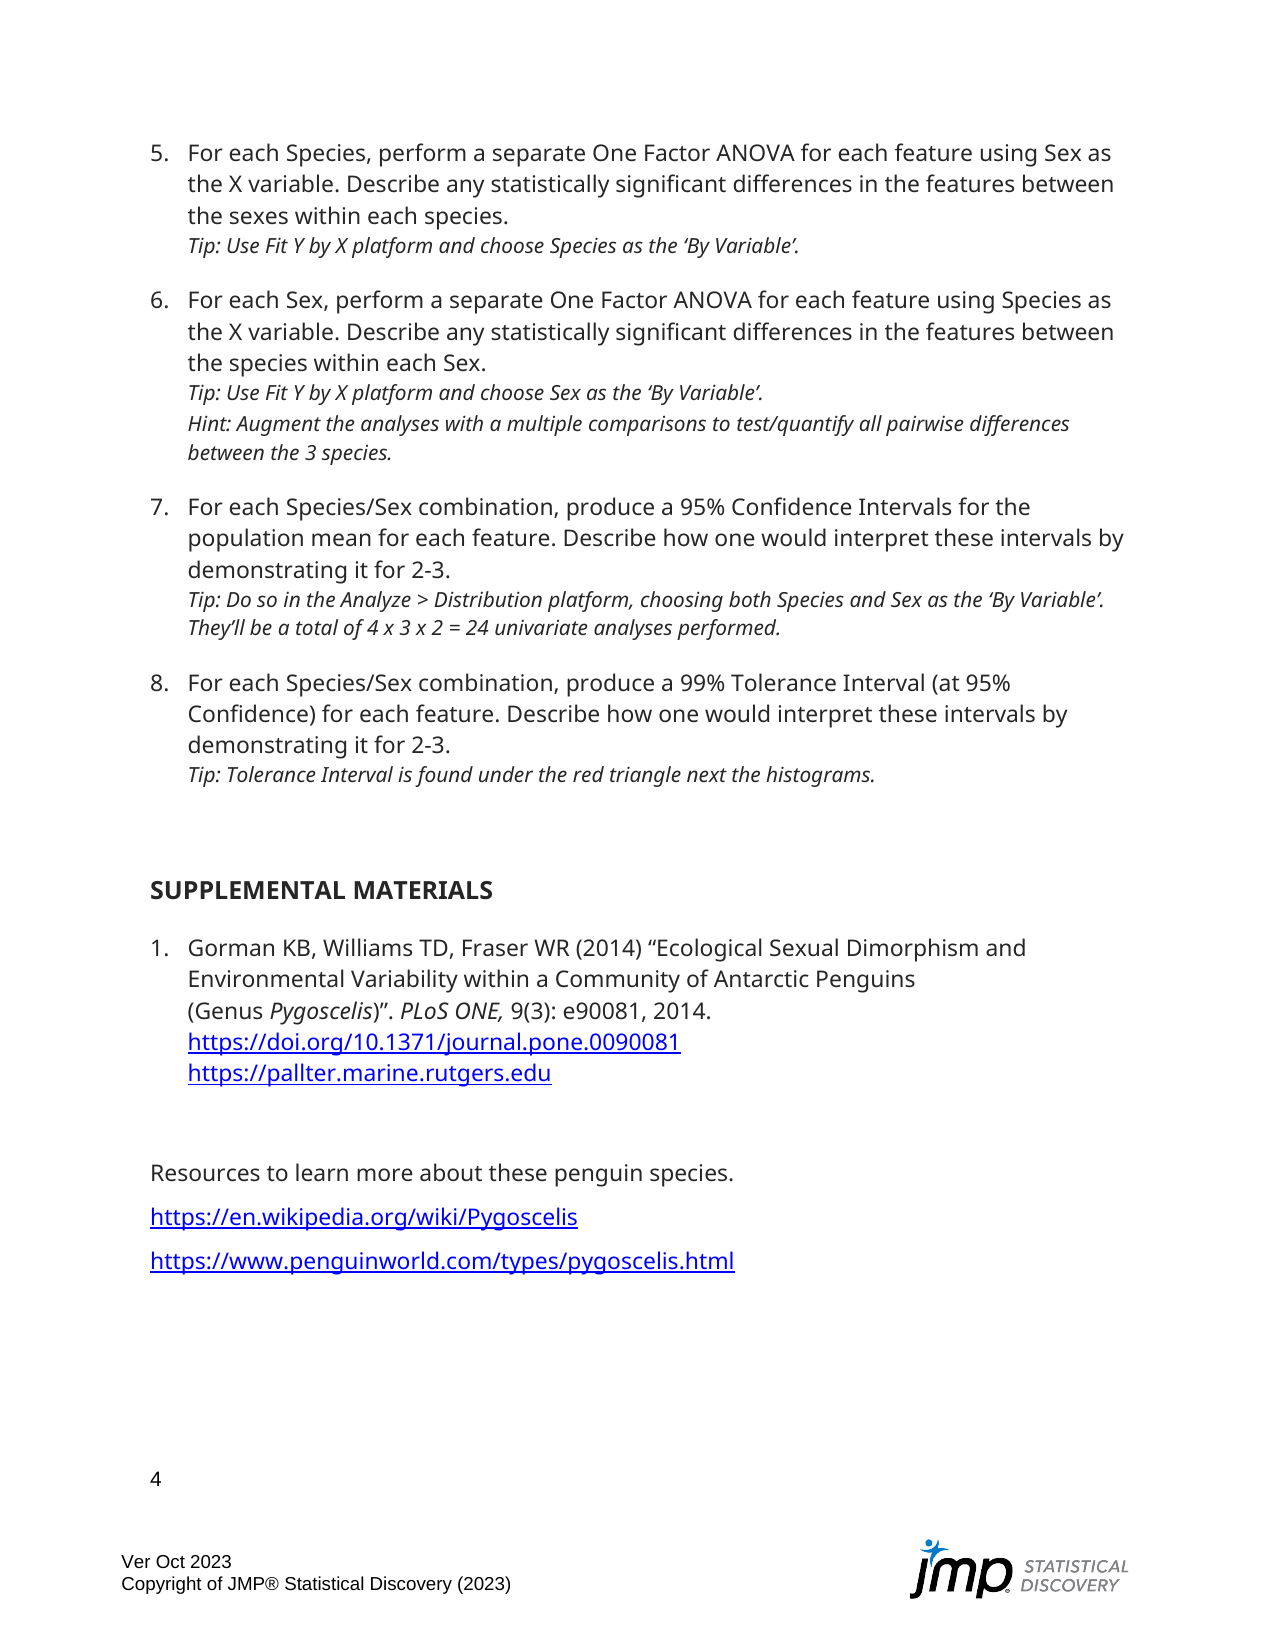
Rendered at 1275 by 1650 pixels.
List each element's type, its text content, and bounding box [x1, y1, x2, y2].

list For each Sex, perform a separate One Factor ANOVA for each feature using Species as the X variable. Describe any statistically significant differences in the features between the species within each Sex. Tip: Use Fit Y by X platform and choose Sex as the ‘By Variable’. Hint: Augment the analyses with a multiple comparisons to test/quantify all pairwise differences between the 3 species. [150, 284, 1125, 466]
subtitle 1. Gorman KB, Williams TD, Fraser WR (2014) “Ecological Sexual Dimorphism and Environmental Variability within a Community of Antarctic Penguins (Genus Pygoscelis)”. PLoS ONE, 9(3): e90081, 2014. https://doi.org/10.1371/journal.pone.0090081 https://pallter.marine.rutgers.edu [150, 932, 1125, 1088]
list For each Species, perform a separate One Factor ANOVA for each feature using Sex as the X variable. Describe any statistically significant differences in the features between the sexes within each species. Tip: Use Fit Y by X platform and choose Species as the ‘By Variable’. [150, 137, 1125, 259]
text Resources to learn more about these penguin species. [150, 1157, 1125, 1188]
title SUPPLEMENTAL MATERIALS [150, 873, 1125, 907]
text https://en.wikipedia.org/wiki/Pygoscelis [150, 1201, 1125, 1232]
picture [909, 1539, 1129, 1599]
list For each Species/Sex combination, produce a 99% Tolerance Interval (at 95% Confidence) for each feature. Describe how one would interpret these intervals by demonstrating it for 2-3. Tip: Tolerance Interval is found under the red triangle next the histograms. [150, 667, 1125, 789]
text https://www.penguinworld.com/types/pygoscelis.html [150, 1244, 1125, 1276]
list For each Species/Sex combination, produce a 95% Confidence Intervals for the population mean for each feature. Describe how one would interpret these intervals by demonstrating it for 2-3. Tip: Do so in the Analyze > Distribution platform, choosing both Species and Sex as the ‘By Variable’. They’ll be a total of 4 x 3 x 2 = 24 univariate analyses performed. [150, 491, 1125, 642]
